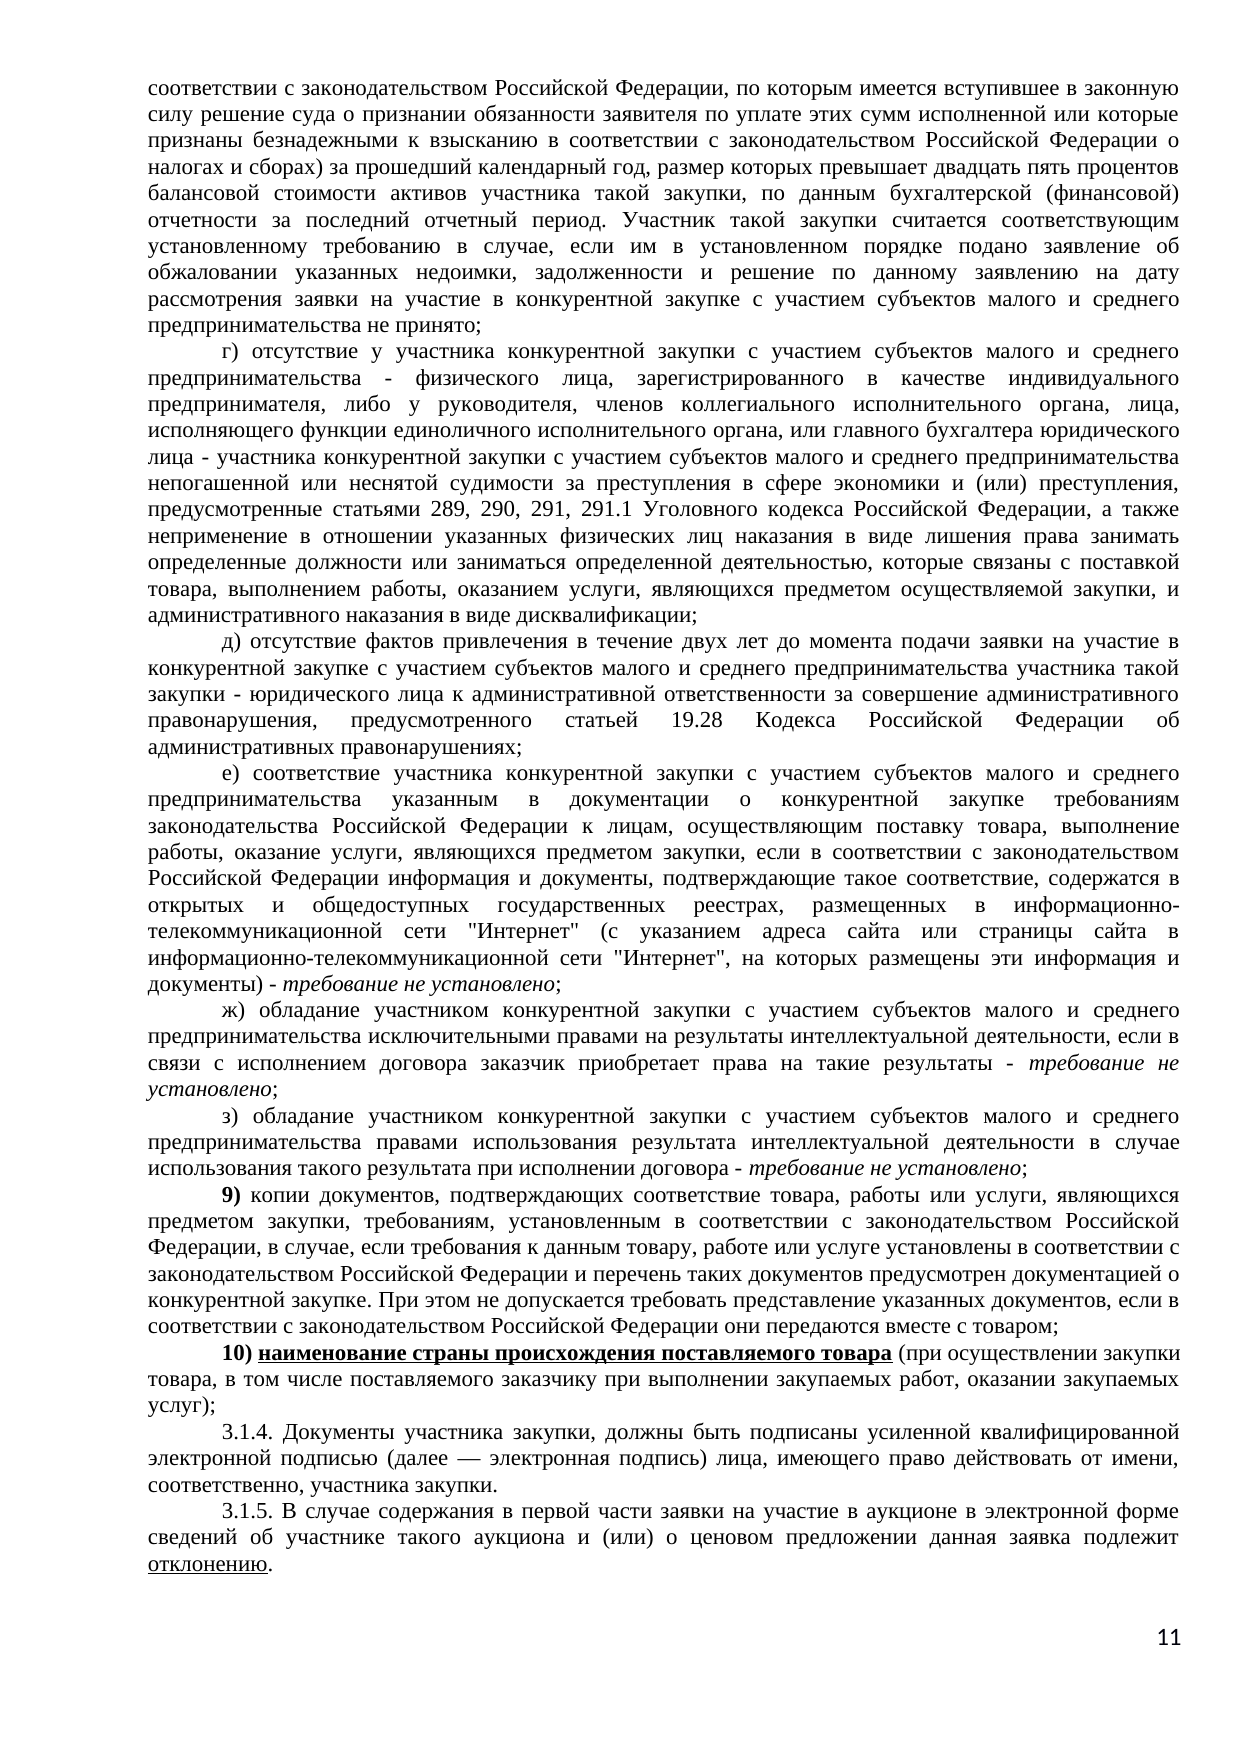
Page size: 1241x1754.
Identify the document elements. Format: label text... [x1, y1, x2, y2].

text ж) обладание участником конкурентной закупки с участием субъектов малого и среднего предпринимательства исключительными правами на результаты интеллектуальной деятельности, если в связи с исполнением договора заказчик приобретает права на такие результаты - требование не установлено; [148, 996, 1181, 1102]
text 3.1.4. Документы участника закупки, должны быть подписаны усиленной квалифицированной электронной подписью (далее — электронная подпись) лица, имеющего право действовать от имени, соответственно, участника закупки. [148, 1418, 1181, 1497]
text з) обладание участником конкурентной закупки с участием субъектов малого и среднего предпринимательства правами использования результата интеллектуальной деятельности в случае использования такого результата при исполнении договора - требование не установлено; [148, 1102, 1181, 1181]
text 3.1.5. В случае содержания в первой части заявки на участие в аукционе в электронной форме сведений об участнике такого аукциона и (или) о ценовом предложении данная заявка подлежит отклонению. [148, 1497, 1181, 1576]
text е) соответствие участника конкурентной закупки с участием субъектов малого и среднего предпринимательства указанным в документации о конкурентной закупке требованиям законодательства Российской Федерации к лицам, осуществляющим поставку товара, выполнение работы, оказание услуги, являющихся предметом закупки, если в соответствии с законодательством Российской Федерации информация и документы, подтверждающие такое соответствие, содержатся в открытых и общедоступных государственных реестрах, размещенных в информационно-телекоммуникационной сети "Интернет" (с указанием адреса сайта или страницы сайта в информационно-телекоммуникационной сети "Интернет", на которых размещены эти информация и документы) - требование не установлено; [148, 759, 1181, 996]
text г) отсутствие у участника конкурентной закупки с участием субъектов малого и среднего предпринимательства - физического лица, зарегистрированного в качестве индивидуального предпринимателя, либо у руководителя, членов коллегиального исполнительного органа, лица, исполняющего функции единоличного исполнительного органа, или главного бухгалтера юридического лица - участника конкурентной закупки с участием субъектов малого и среднего предпринимательства непогашенной или неснятой судимости за преступления в сфере экономики и (или) преступления, предусмотренные статьями 289, 290, 291, 291.1 Уголовного кодекса Российской Федерации, а также неприменение в отношении указанных физических лиц наказания в виде лишения права занимать определенные должности или заниматься определенной деятельностью, которые связаны с поставкой товара, выполнением работы, оказанием услуги, являющихся предметом осуществляемой закупки, и административного наказания в виде дисквалификации; [148, 337, 1181, 627]
text 10) наименование страны происхождения поставляемого товара (при осуществлении закупки товара, в том числе поставляемого заказчику при выполнении закупаемых работ, оказании закупаемых услуг); [148, 1339, 1181, 1418]
text 9) копии документов, подтверждающих соответствие товара, работы или услуги, являющихся предметом закупки, требованиям, установленным в соответствии с законодательством Российской Федерации, в случае, если требования к данным товару, работе или услуге установлены в соответствии с законодательством Российской Федерации и перечень таких документов предусмотрен документацией о конкурентной закупке. При этом не допускается требовать представление указанных документов, если в соответствии с законодательством Российской Федерации они передаются вместе с товаром; [148, 1181, 1181, 1339]
text д) отсутствие фактов привлечения в течение двух лет до момента подачи заявки на участие в конкурентной закупке с участием субъектов малого и среднего предпринимательства участника такой закупки - юридического лица к административной ответственности за совершение административного правонарушения, предусмотренного статьей 19.28 Кодекса Российской Федерации об административных правонарушениях; [148, 627, 1181, 759]
